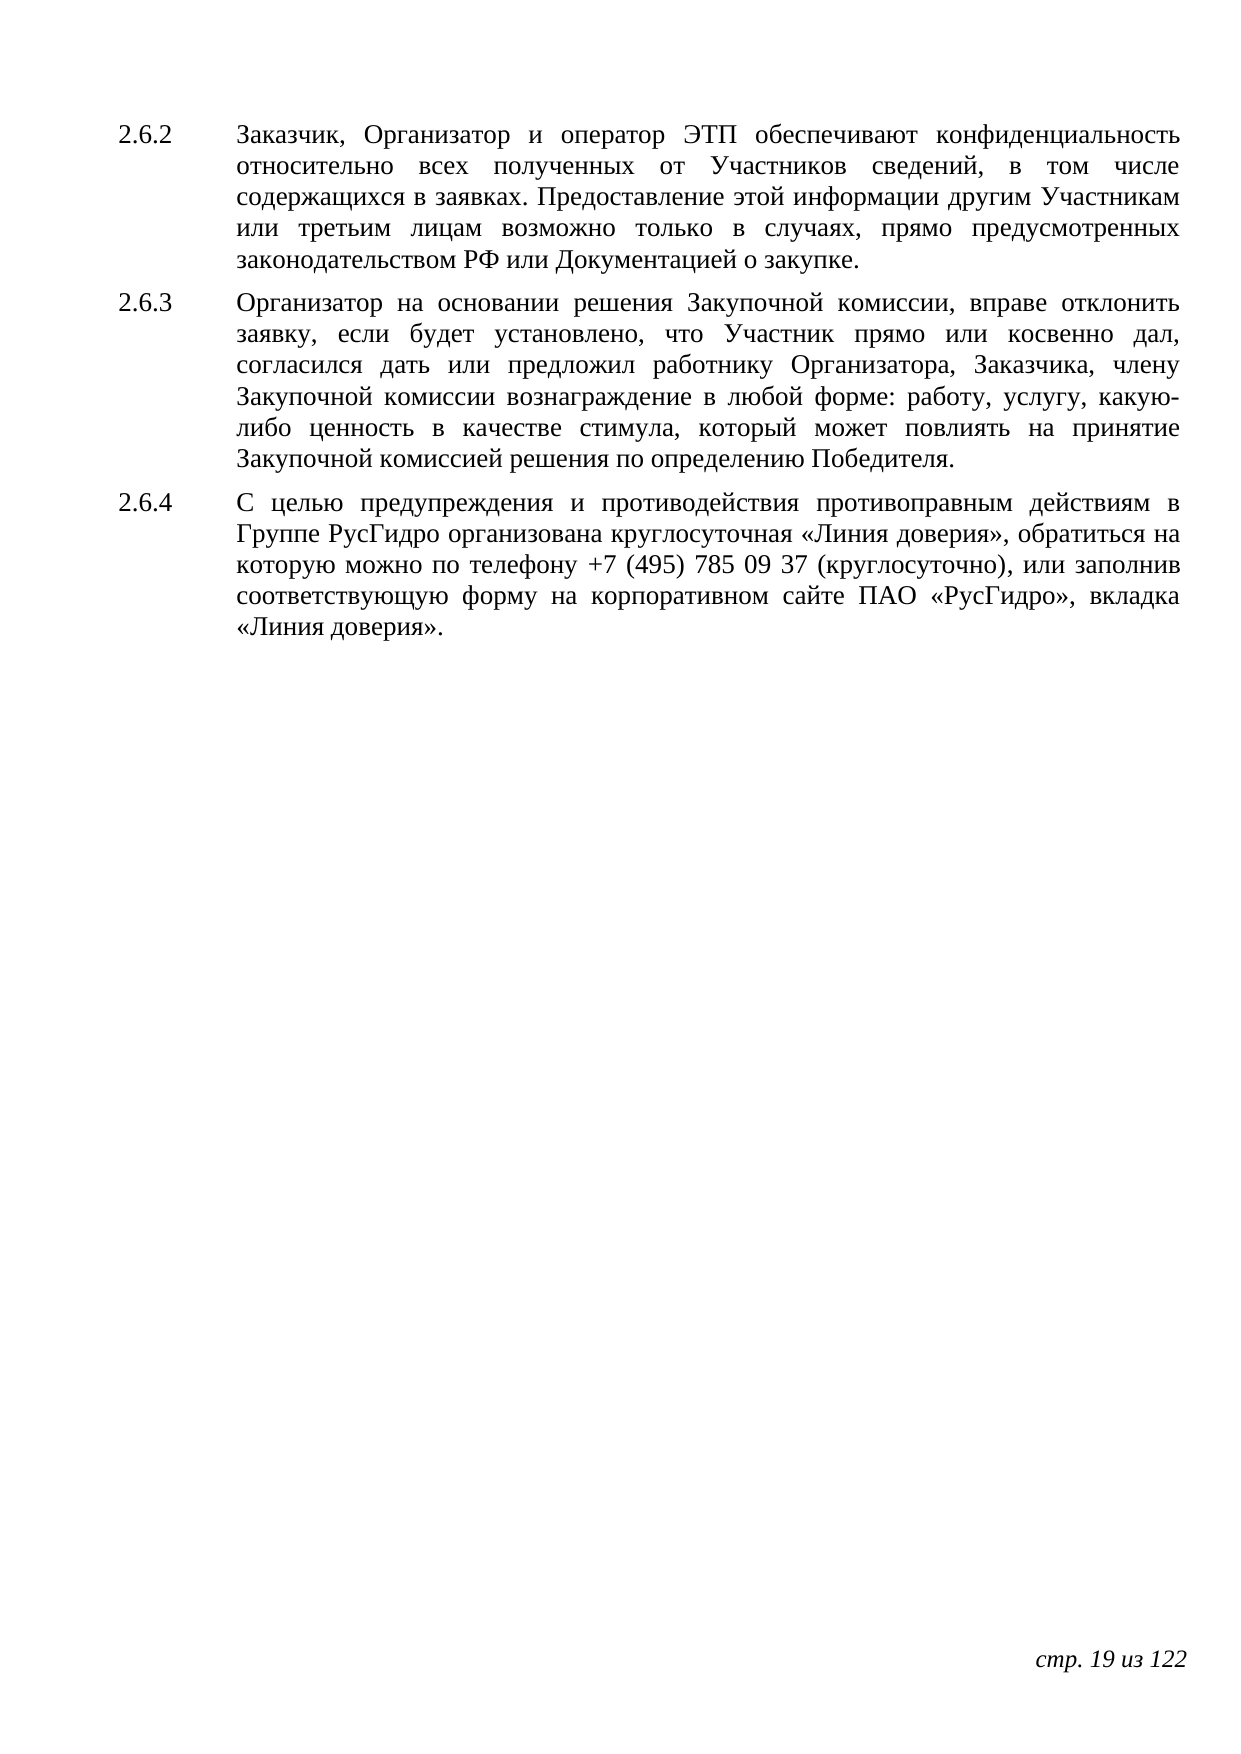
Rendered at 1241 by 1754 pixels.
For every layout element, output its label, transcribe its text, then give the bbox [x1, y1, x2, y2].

text Организатор на основании решения Закупочной комиссии, вправе отклонить заявку, если будет установлено, что Участник прямо или косвенно дал, согласился дать или предложил работнику Организатора, Заказчика, члену Закупочной комиссии вознаграждение в любой форме: работу, услугу, какую-либо ценность в качестве стимула, который может повлиять на принятие Закупочной комиссией решения по определению Победителя. [118, 286, 1181, 473]
text С целью предупреждения и противодействия противоправным действиям в Группе РусГидро организована круглосуточная «Линия доверия», обратиться на которую можно по телефону +7 (495) 785 09 37 (круглосуточно), или заполнив соответствующую форму на корпоративном сайте ПАО «РусГидро», вкладка «Линия доверия». [118, 486, 1181, 641]
text Заказчик, Организатор и оператор ЭТП обеспечивают конфиденциальность относительно всех полученных от Участников сведений, в том числе содержащихся в заявках. Предоставление этой информации другим Участникам или третьим лицам возможно только в случаях, прямо предусмотренных законодательством РФ или Документацией о закупке. [118, 118, 1181, 274]
